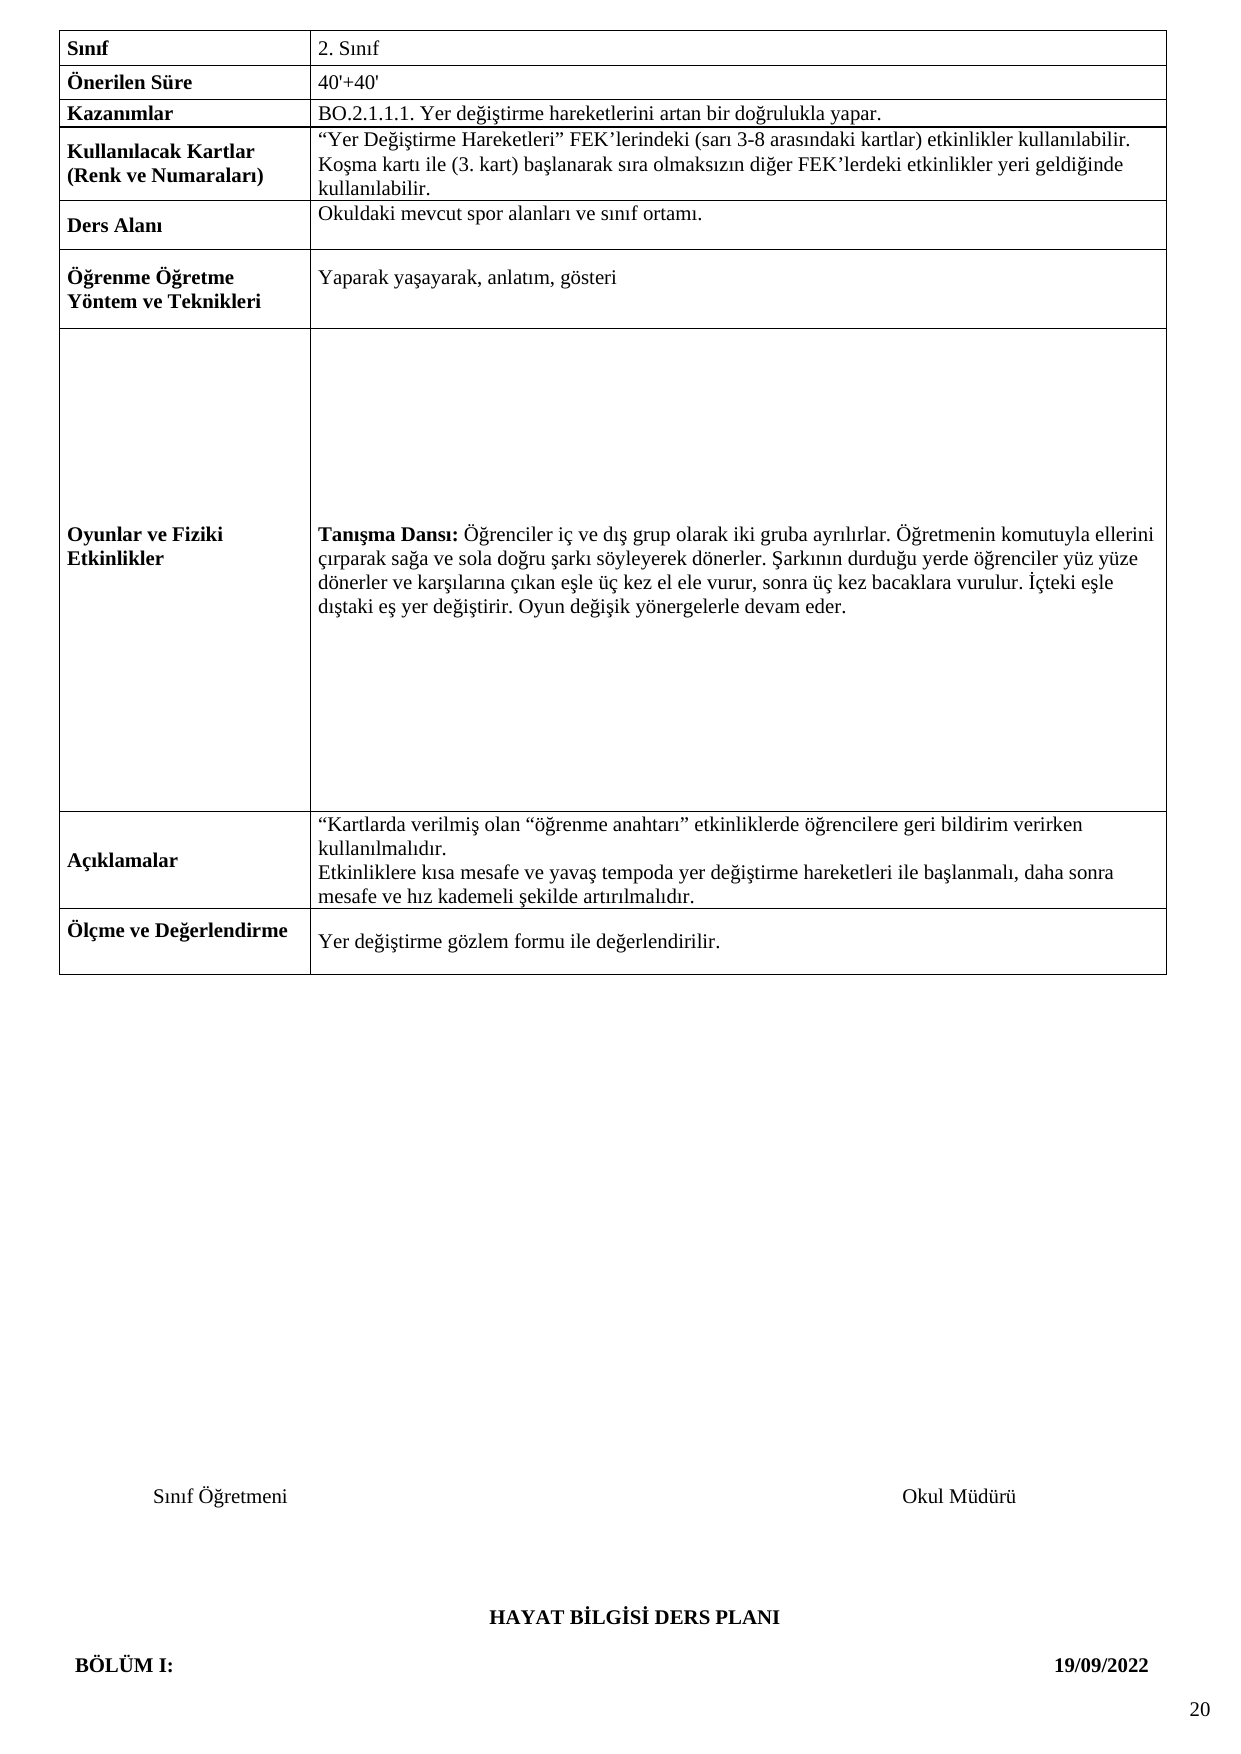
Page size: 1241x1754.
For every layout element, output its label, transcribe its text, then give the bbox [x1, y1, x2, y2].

table_cell BO.2.1.1.1. Yer değiştirme hareketlerini artan bir doğrulukla yapar. [311, 100, 1166, 126]
table_cell Öğrenme Öğretme Yöntem ve Teknikleri [60, 250, 310, 328]
table_cell 2. Sınıf [311, 31, 1166, 64]
table_cell 40'+40' [311, 66, 1166, 99]
table_cell Tanışma Dansı: Öğrenciler iç ve dış grup olarak iki gruba ayrılırlar. Öğretmenin komutuyla ellerini çırparak sağa ve sola doğru şarkı söyleyerek dönerler. Şarkının durduğu yerde öğrenciler yüz yüze dönerler ve karşılarına çıkan eşle üç kez el ele vurur, sonra üç kez bacaklara vurulur. İçteki eşle dıştaki eş yer değiştirir. Oyun değişik yönergelerle devam eder. [311, 329, 1166, 811]
table_cell Oyunlar ve Fiziki Etkinlikler [60, 329, 310, 811]
table_cell Sınıf [60, 31, 310, 64]
table_cell Açıklamalar [60, 812, 310, 908]
table_cell Kazanımlar [60, 100, 310, 126]
table_cell Ders Alanı [60, 201, 310, 249]
table_cell Okuldaki mevcut spor alanları ve sınıf ortamı. [311, 201, 1166, 249]
table_cell Kullanılacak Kartlar (Renk ve Numaraları) [60, 128, 310, 199]
table_cell Önerilen Süre [60, 66, 310, 99]
text Sınıf Öğretmeni Okul Müdürü [59, 1484, 1210, 1508]
text BÖLÜM I: 19/09/2022 [59, 1653, 1210, 1677]
table_cell Yaparak yaşayarak, anlatım, gösteri [311, 250, 1166, 328]
table_cell “Yer Değiştirme Hareketleri” FEK’lerindeki (sarı 3-8 arasındaki kartlar) etkinlikler kullanılabilir. Koşma kartı ile (3. kart) başlanarak sıra olmaksızın diğer FEK’lerdeki etkinlikler yeri geldiğinde kullanılabilir. [311, 128, 1166, 199]
text HAYAT BİLGİSİ DERS PLANI [59, 1605, 1210, 1629]
table_cell Yer değiştirme gözlem formu ile değerlendirilir. [311, 909, 1166, 974]
table_cell Ölçme ve Değerlendirme [60, 909, 310, 974]
table_cell “Kartlarda verilmiş olan “öğrenme anahtarı” etkinliklerde öğrencilere geri bildirim verirken kullanılmalıdır. Etkinliklere kısa mesafe ve yavaş tempoda yer değiştirme hareketleri ile başlanmalı, daha sonra mesafe ve hız kademeli şekilde artırılmalıdır. [311, 812, 1166, 908]
